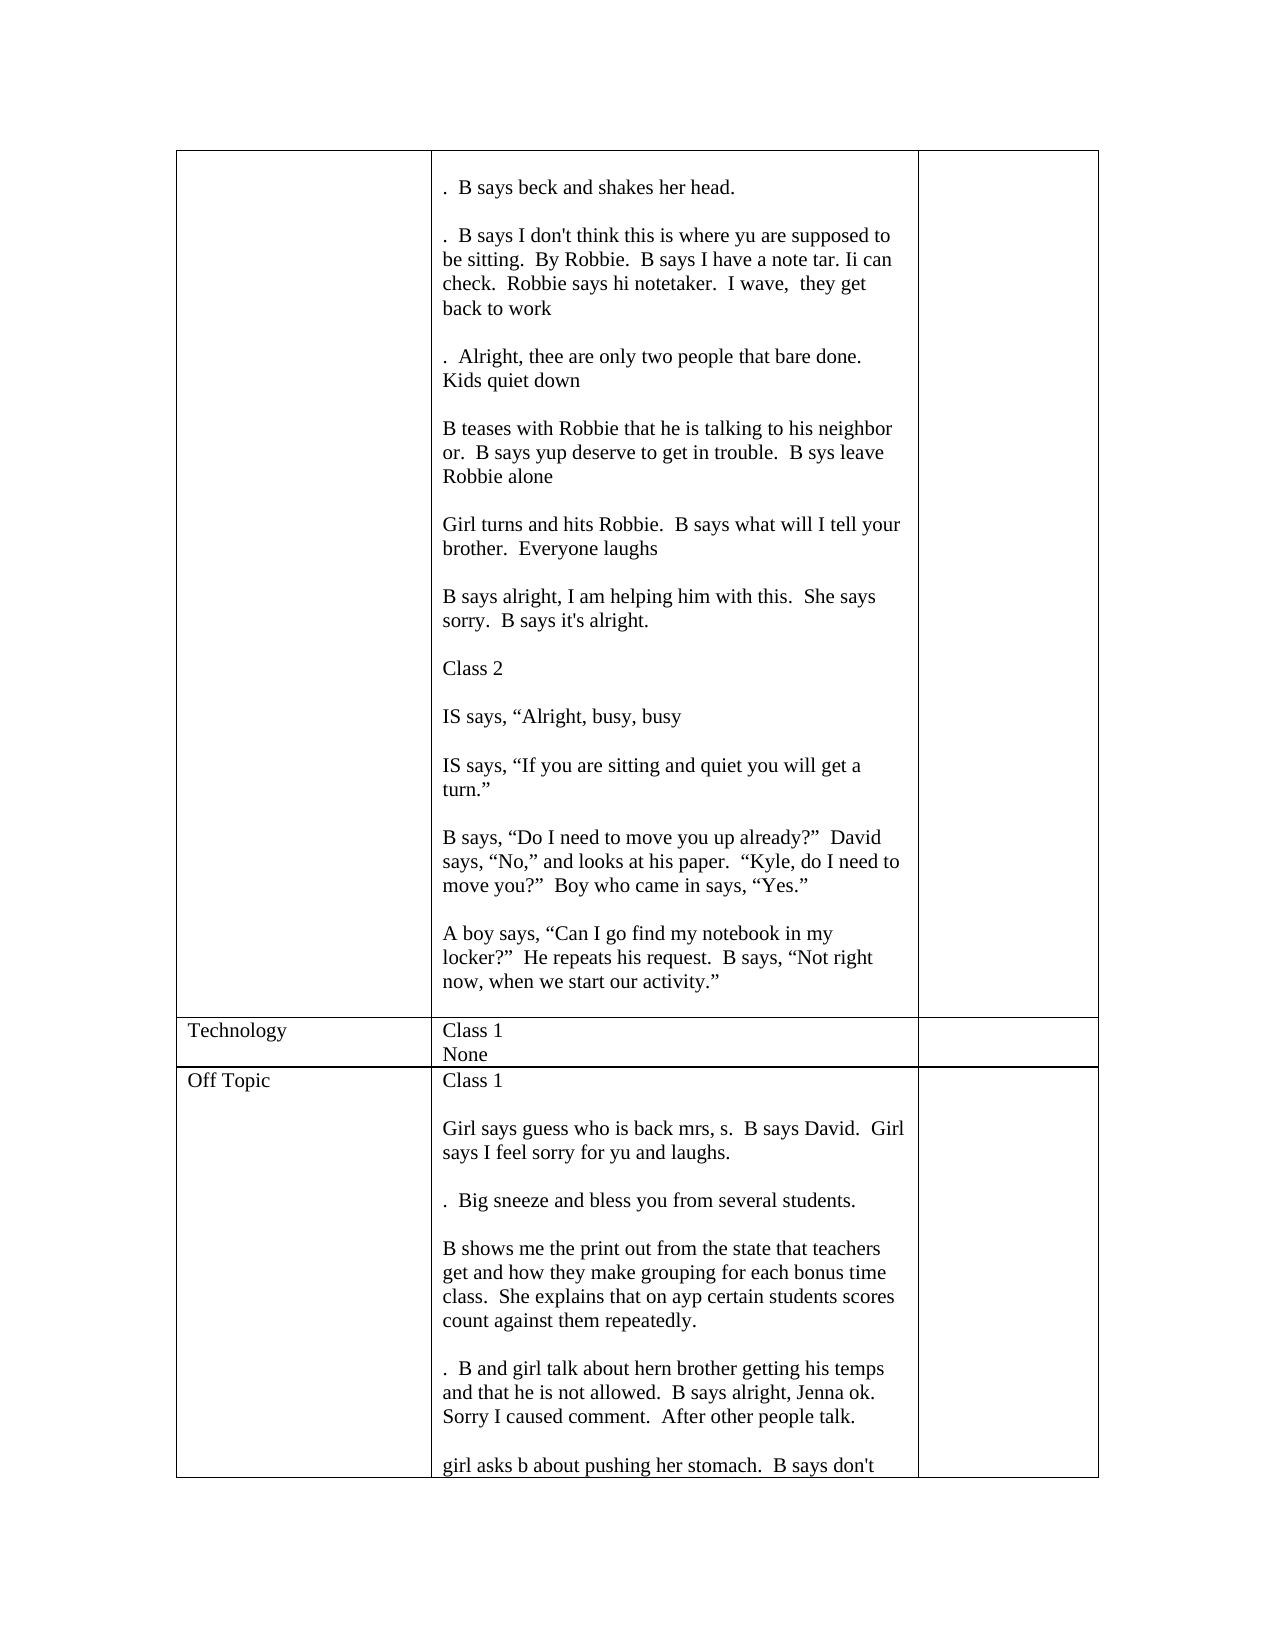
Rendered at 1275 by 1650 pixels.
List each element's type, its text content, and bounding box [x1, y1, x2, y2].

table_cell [177, 151, 431, 1017]
table_cell [919, 1068, 1098, 1477]
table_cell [432, 151, 918, 1017]
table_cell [432, 1068, 918, 1477]
table_cell Class 1 None [432, 1018, 918, 1066]
table_cell [919, 151, 1098, 1017]
table_cell [919, 1018, 1098, 1066]
table_cell Off Topic [177, 1068, 431, 1477]
table_cell Technology [177, 1018, 431, 1066]
